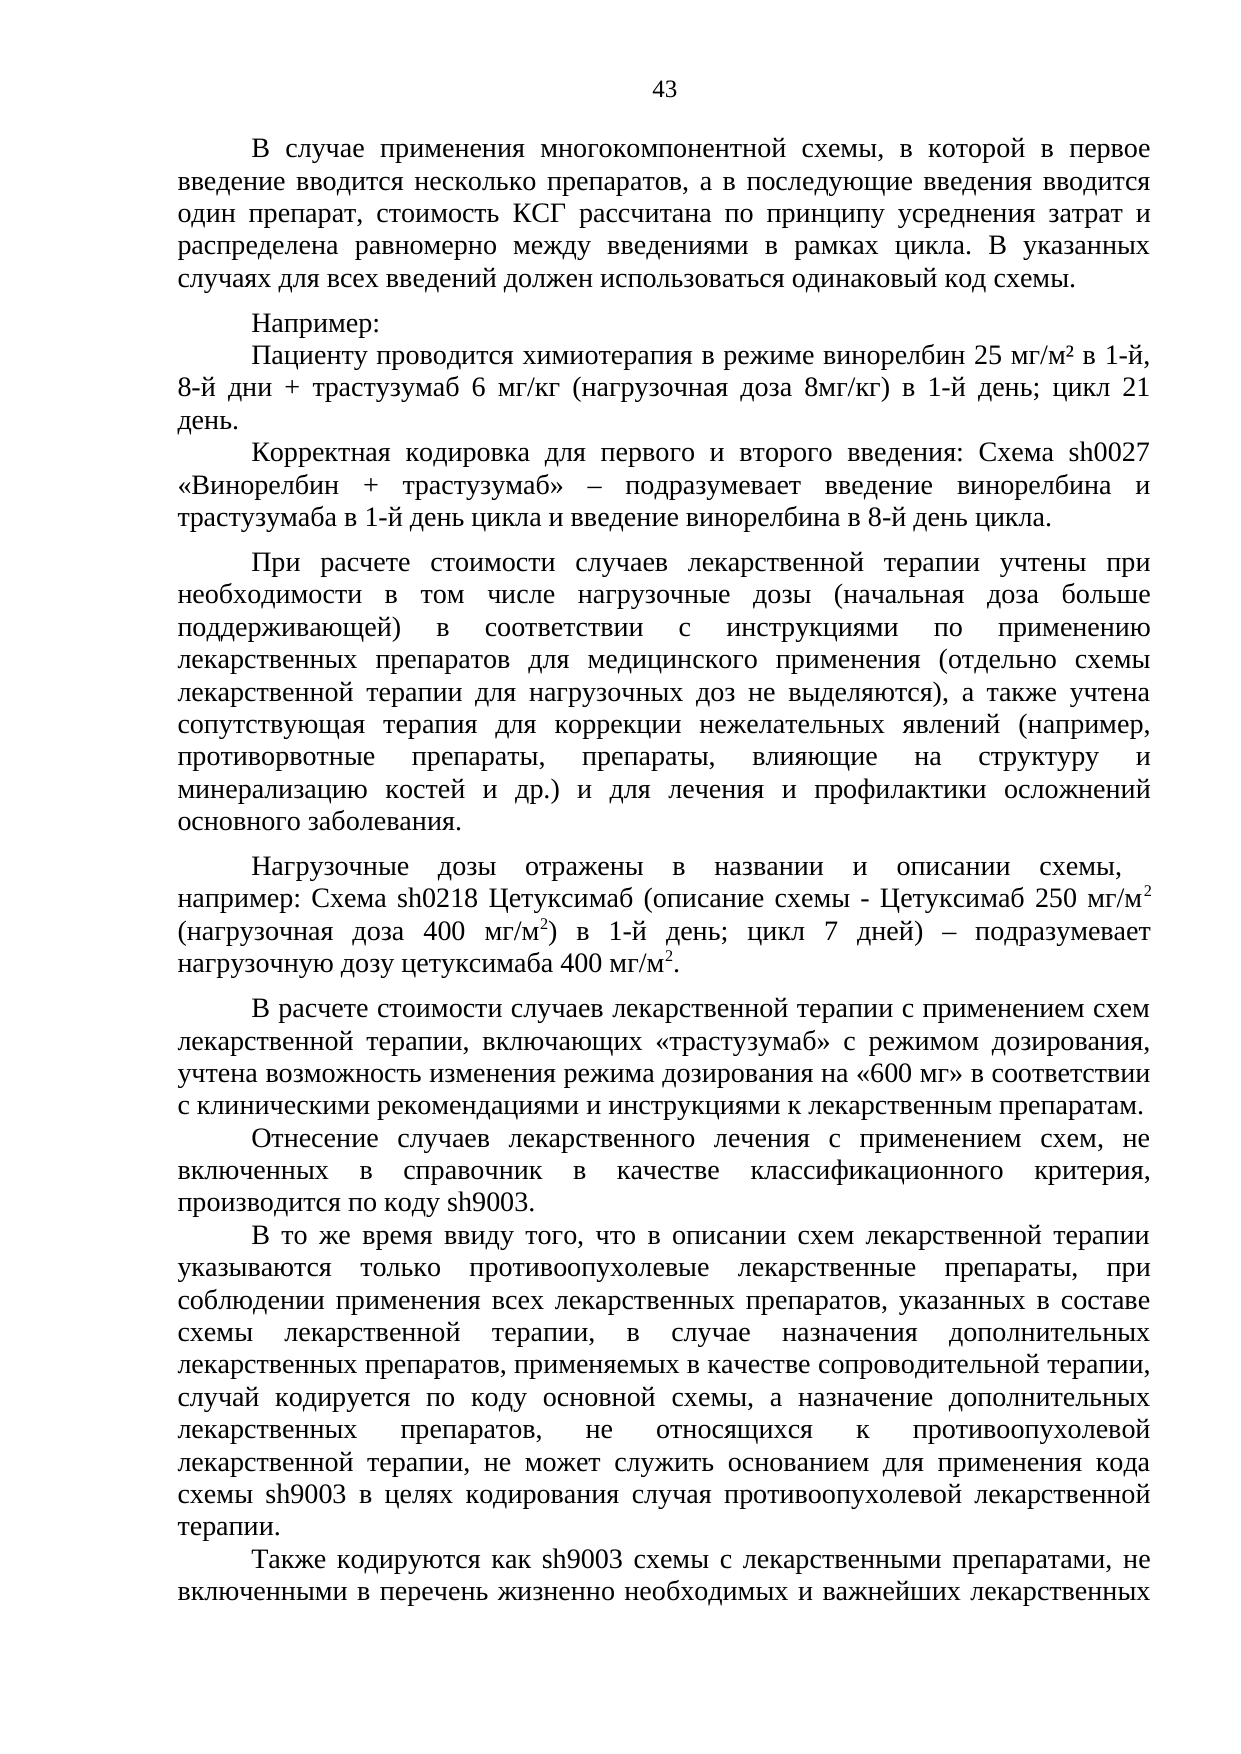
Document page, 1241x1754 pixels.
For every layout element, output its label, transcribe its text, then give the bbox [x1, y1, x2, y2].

text Корректная кодировка для первого и второго введения: Схема sh0027 «Винорелбин + трастузумаб» – подразумевает введение винорелбина и трастузумаба в 1-й день цикла и введение винорелбина в 8-й день цикла. [177, 435, 1152, 532]
text Нагрузочные дозы отражены в названии и описании схемы, например: Схема sh0218 Цетуксимаб (описание схемы - Цетуксимаб 250 мг/м2 (нагрузочная доза 400 мг/м2) в 1-й день; цикл 7 дней) – подразумевает нагрузочную дозу цетуксимаба 400 мг/м2. [177, 849, 1152, 979]
text Пациенту проводится химиотерапия в режиме винорелбин 25 мг/м² в 1-й, 8-й дни + трастузумаб 6 мг/кг (нагрузочная доза 8мг/кг) в 1-й день; цикл 21 день. [177, 338, 1152, 435]
text В расчете стоимости случаев лекарственной терапии с применением схем лекарственной терапии, включающих «трастузумаб» с режимом дозирования, учтена возможность изменения режима дозирования на «600 мг» в соответствии с клиническими рекомендациями и инструкциями к лекарственным препаратам. [177, 991, 1152, 1121]
text В то же время ввиду того, что в описании схем лекарственной терапии указываются только противоопухолевые лекарственные препараты, при соблюдении применения всех лекарственных препаратов, указанных в составе схемы лекарственной терапии, в случае назначения дополнительных лекарственных препаратов, применяемых в качестве сопроводительной терапии, случай кодируется по коду основной схемы, а назначение дополнительных лекарственных препаратов, не относящихся к противоопухолевой лекарственной терапии, не может служить основанием для применения кода схемы sh9003 в целях кодирования случая противоопухолевой лекарственной терапии. [177, 1218, 1152, 1542]
text В случае применения многокомпонентной схемы, в которой в первое введение вводится несколько препаратов, а в последующие введения вводится один препарат, стоимость КСГ рассчитана по принципу усреднения затрат и распределена равномерно между введениями в рамках цикла. В указанных случаях для всех введений должен использоваться одинаковый код схемы. [177, 131, 1152, 293]
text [177, 1542, 1152, 1607]
text При расчете стоимости случаев лекарственной терапии учтены при необходимости в том числе нагрузочные дозы (начальная доза больше поддерживающей) в соответствии с инструкциями по применению лекарственных препаратов для медицинского применения (отдельно схемы лекарственной терапии для нагрузочных доз не выделяются), а также учтена сопутствующая терапия для коррекции нежелательных явлений (например, противорвотные препараты, препараты, влияющие на структуру и минерализацию костей и др.) и для лечения и профилактики осложнений основного заболевания. [177, 545, 1152, 837]
text Например: [177, 306, 1152, 338]
text Отнесение случаев лекарственного лечения с применением схем, не включенных в справочник в качестве классификационного критерия, производится по коду sh9003. [177, 1121, 1152, 1218]
